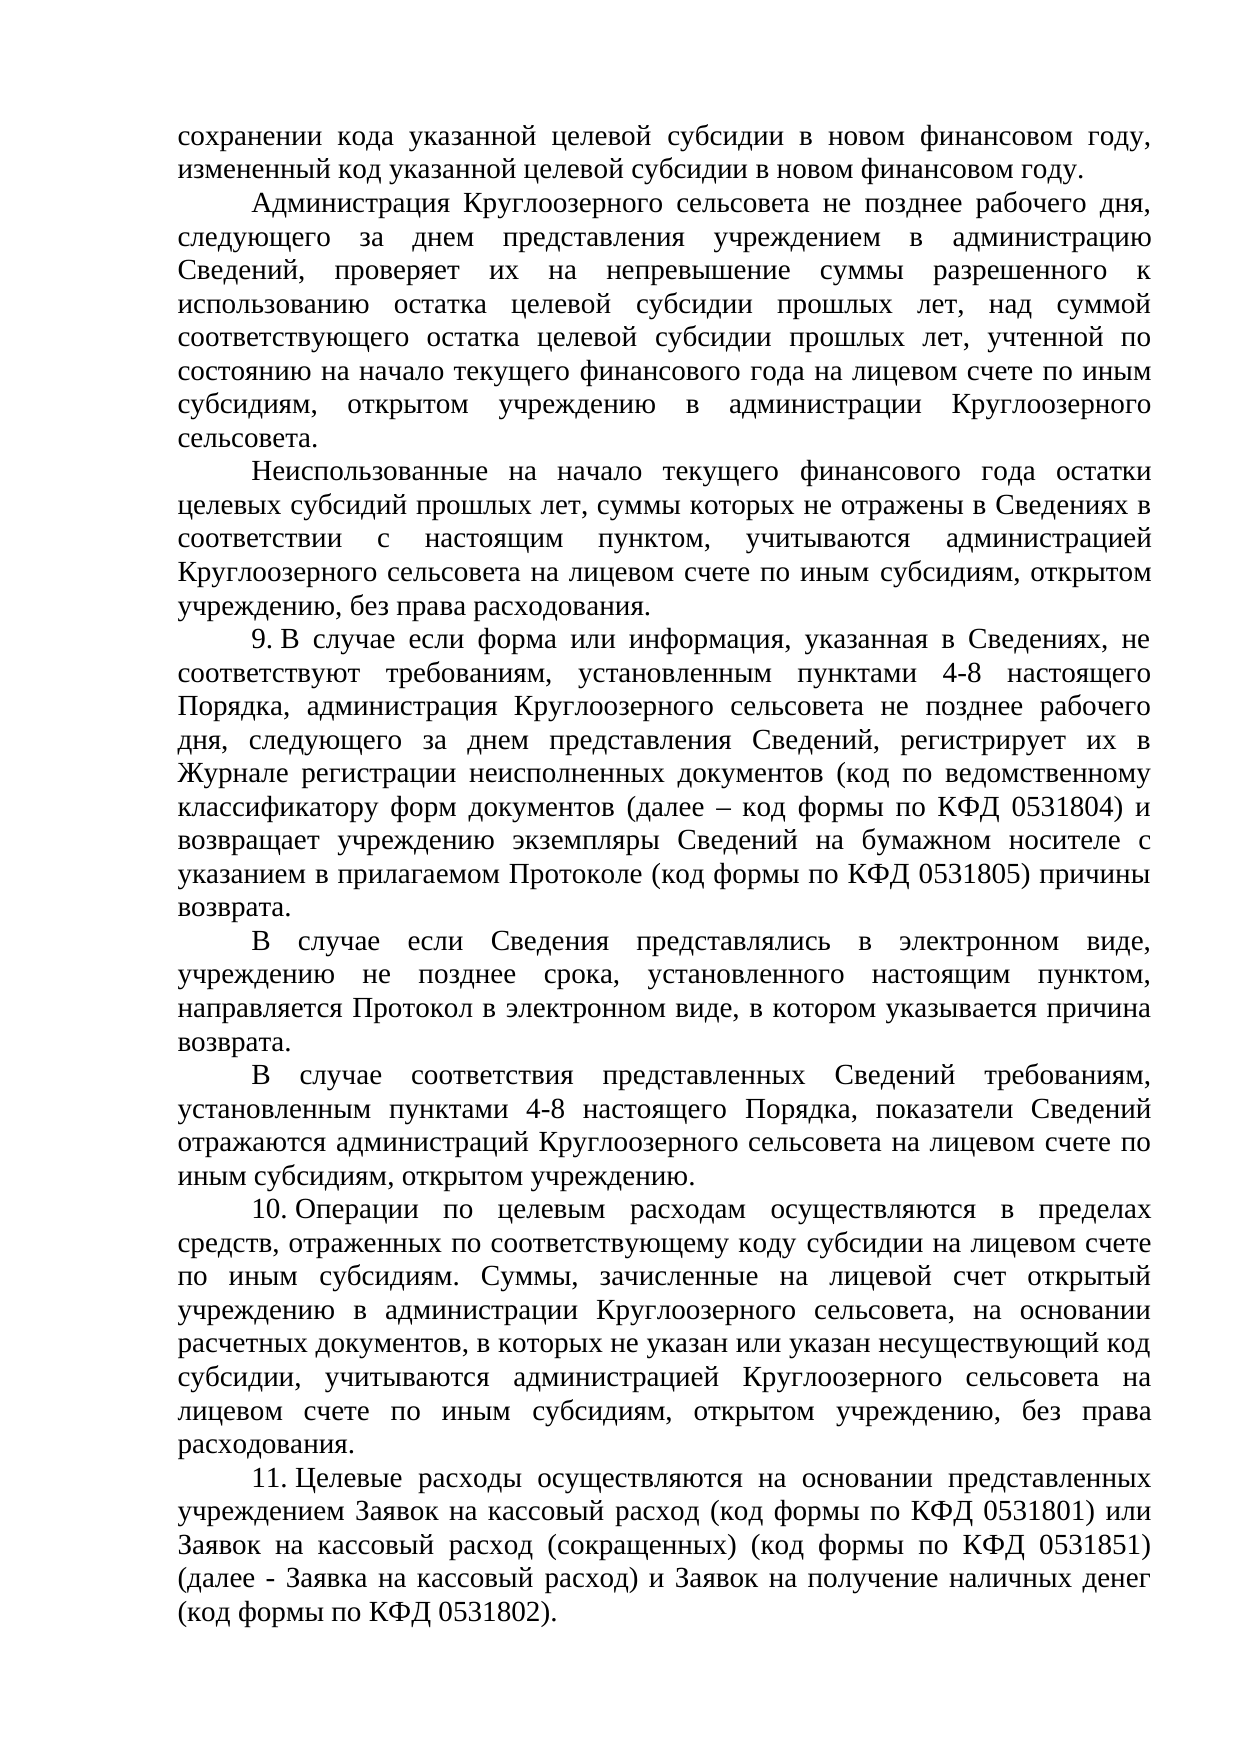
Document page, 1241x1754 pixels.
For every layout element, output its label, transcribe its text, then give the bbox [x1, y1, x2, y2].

text В случае соответствия представленных Сведений требованиям, установленным пунктами 4-8 настоящего Порядка, показатели Сведений отражаются администраций Круглоозерного сельсовета на лицевом счете по иным субсидиям, открытом учреждению. [177, 1057, 1152, 1191]
text Администрация Круглоозерного сельсовета не позднее рабочего дня, следующего за днем представления учреждением в администрацию Сведений, проверяет их на непревышение суммы разрешенного к использованию остатка целевой субсидии прошлых лет, над суммой соответствующего остатка целевой субсидии прошлых лет, учтенной по состоянию на начало текущего финансового года на лицевом счете по иным субсидиям, открытом учреждению в администрации Круглоозерного сельсовета. [177, 185, 1152, 453]
text 11. Целевые расходы осуществляются на основании представленных учреждением Заявок на кассовый расход (код формы по КФД 0531801) или Заявок на кассовый расход (сокращенных) (код формы по КФД 0531851) (далее - Заявка на кассовый расход) и Заявок на получение наличных денег (код формы по КФД 0531802). [177, 1460, 1152, 1627]
text В случае если Сведения представлялись в электронном виде, учреждению не позднее срока, установленного настоящим пунктом, направляется Протокол в электронном виде, в котором указывается причина возврата. [177, 923, 1152, 1057]
text Неиспользованные на начало текущего финансового года остатки целевых субсидий прошлых лет, суммы которых не отражены в Сведениях в соответствии с настоящим пунктом, учитываются администрацией Круглоозерного сельсовета на лицевом счете по иным субсидиям, открытом учреждению, без права расходования. [177, 453, 1152, 621]
text 9. В случае если форма или информация, указанная в Сведениях, не соответствуют требованиям, установленным пунктами 4-8 настоящего Порядка, администрация Круглоозерного сельсовета не позднее рабочего дня, следующего за днем представления Сведений, регистрирует их в Журнале регистрации неисполненных документов (код по ведомственному классификатору форм документов (далее – код формы по КФД 0531804) и возвращает учреждению экземпляры Сведений на бумажном носителе с указанием в прилагаемом Протоколе (код формы по КФД 0531805) причины возврата. [177, 621, 1152, 923]
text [177, 118, 1152, 185]
text 10. Операции по целевым расходам осуществляются в пределах средств, отраженных по соответствующему коду субсидии на лицевом счете по иным субсидиям. Суммы, зачисленные на лицевой счет открытый учреждению в администрации Круглоозерного сельсовета, на основании расчетных документов, в которых не указан или указан несуществующий код субсидии, учитываются администрацией Круглоозерного сельсовета на лицевом счете по иным субсидиям, открытом учреждению, без права расходования. [177, 1191, 1152, 1460]
